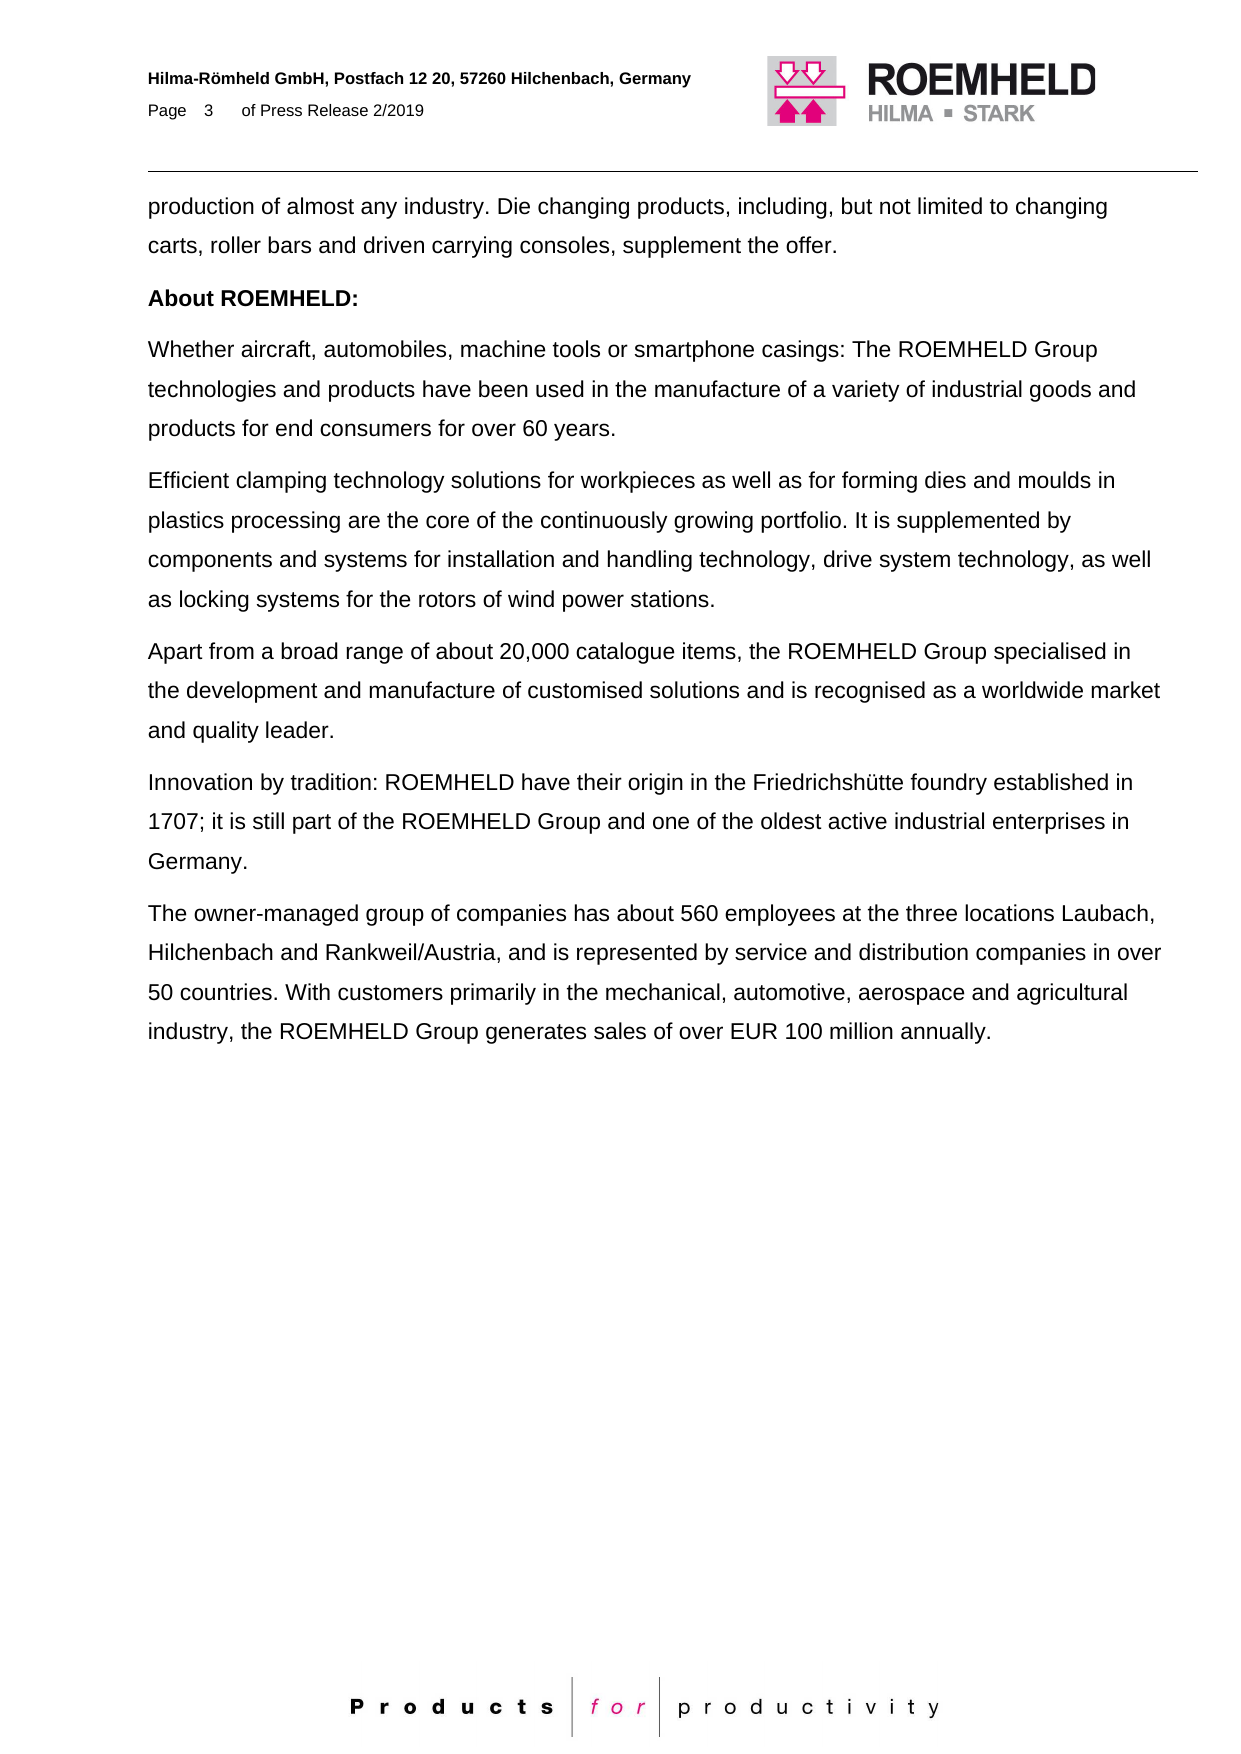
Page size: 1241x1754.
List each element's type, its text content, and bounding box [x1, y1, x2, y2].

picture [304, 1661, 995, 1747]
text Apart from a broad range of about 20,000 catalogue items, the ROEMHELD Group specialised in the development and manufacture of customised solutions and is recognised as a worldwide market and quality leader. [148, 638, 1162, 743]
text Innovation by tradition: ROEMHELD have their origin in the Friedrichshütte foundry established in 1707; it is still part of the ROEMHELD Group and one of the oldest active industrial enterprises in Germany. [148, 769, 1162, 874]
text About ROEMHELD: [148, 284, 1162, 311]
picture [766, 56, 1095, 125]
text Whether aircraft, automobiles, machine tools or smartphone casings: The ROEMHELD Group technologies and products have been used in the manufacture of a variety of industrial goods and products for end consumers for over 60 years. [148, 336, 1162, 442]
text Efficient clamping technology solutions for workpieces as well as for forming dies and moulds in plastics processing are the core of the continuously growing portfolio. It is supplemented by components and systems for installation and handling technology, drive system technology, as well as locking systems for the rotors of wind power stations. [148, 467, 1162, 612]
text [148, 193, 1162, 259]
text The owner-managed group of companies has about 560 employees at the three locations Laubach, Hilchenbach and Rankweil/Austria, and is represented by service and distribution companies in over 50 countries. With customers primarily in the mechanical, automotive, aerospace and agricultural industry, the ROEMHELD Group generates sales of over EUR 100 million annually. [148, 900, 1162, 1044]
